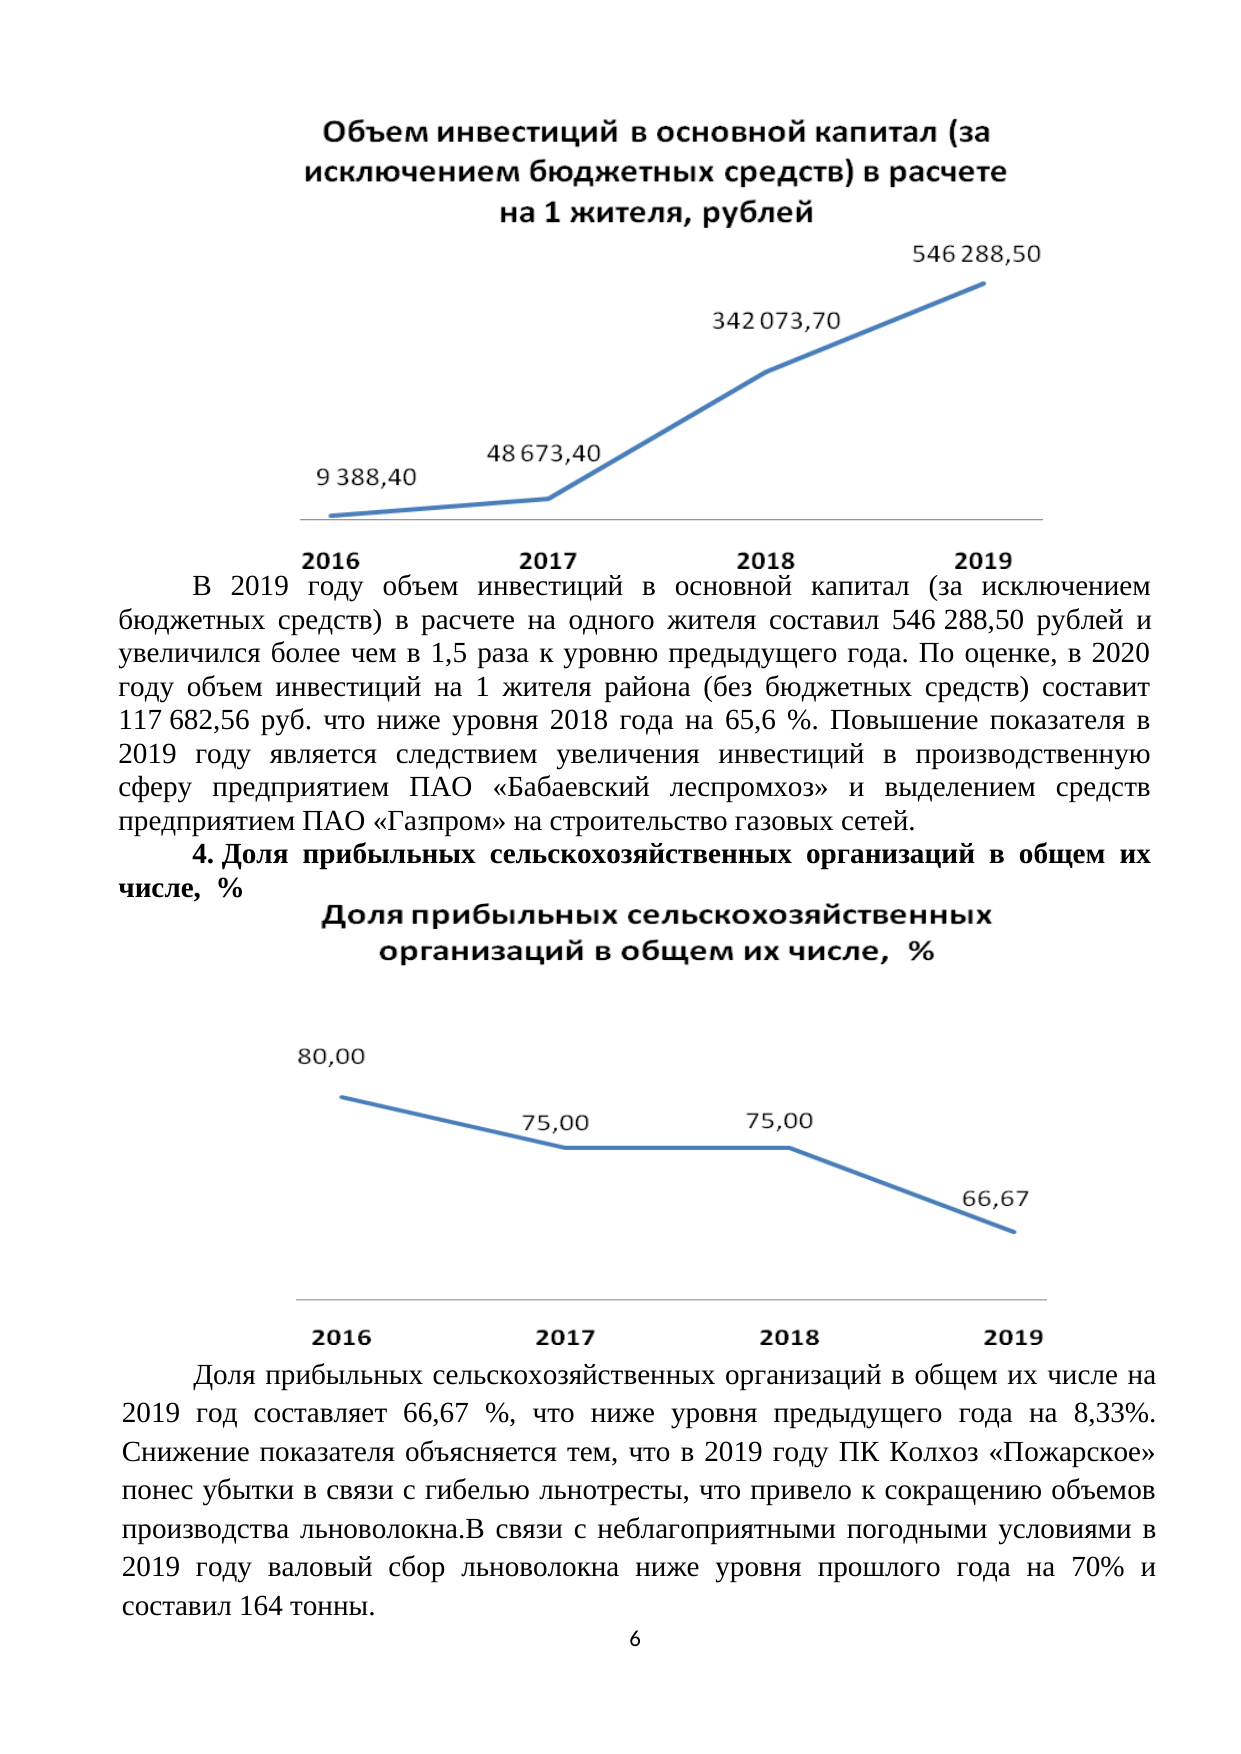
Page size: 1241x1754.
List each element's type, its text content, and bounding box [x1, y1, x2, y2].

list Доля прибыльных сельскохозяйственных организаций в общем их числе, % [118, 837, 1152, 904]
text Доля прибыльных сельскохозяйственных организаций в общем их числе на 2019 год составляет 66,67 %, что ниже уровня предыдущего года на 8,33%. Снижение показателя объясняется тем, что в 2019 году ПК Колхоз «Пожарское» понес убытки в связи с гибелью льнотресты, что привело к сокращению объемов производства льноволокна.В связи с неблагоприятными погодными условиями в 2019 году валовый сбор льноволокна ниже уровня прошлого года на 70% и составил 164 тонны. [122, 1357, 1157, 1622]
text В 2019 году объем инвестиций в основной капитал (за исключением бюджетных средств) в расчете на одного жителя составил 546 288,50 рублей и увеличился более чем в 1,5 раза к уровню предыдущего года. По оценке, в 2020 году объем инвестиций на 1 жителя района (без бюджетных средств) составит 117 682,56 руб. что ниже уровня 2018 года на 65,6 %. Повышение показателя в 2019 году является следствием увеличения инвестиций в производственную сферу предприятием ПАО «Бабаевский леспромхоз» и выделением средств предприятием ПАО «Газпром» на строительство газовых сетей. [118, 568, 1152, 837]
picture [296, 903, 1047, 1345]
picture [300, 118, 1043, 569]
